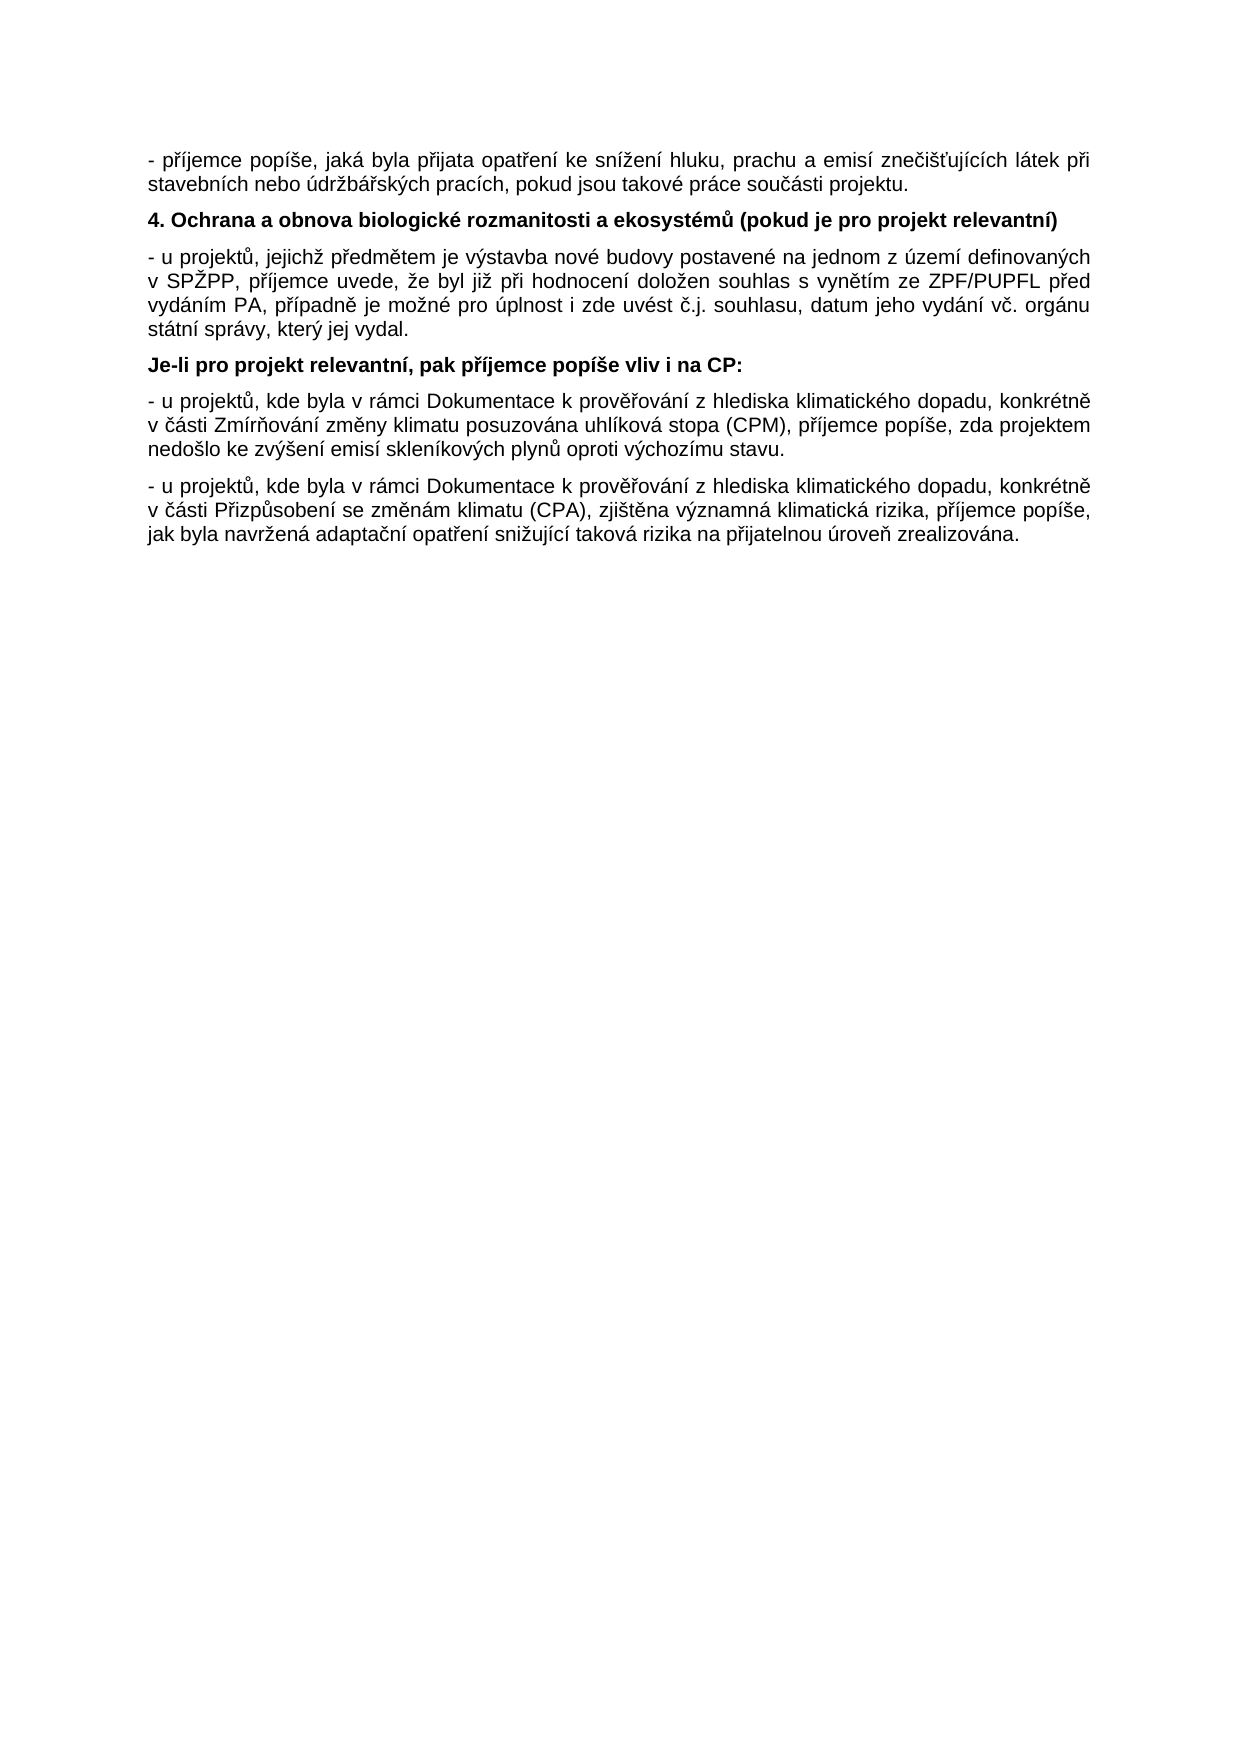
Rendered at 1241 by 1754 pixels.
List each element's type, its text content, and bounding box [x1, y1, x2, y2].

text - u projektů, kde byla v rámci Dokumentace k prověřování z hlediska klimatického dopadu, konkrétně v části Přizpůsobení se změnám klimatu (CPA), zjištěna významná klimatická rizika, příjemce popíše, jak byla navržená adaptační opatření snižující taková rizika na přijatelnou úroveň zrealizována. [148, 474, 1092, 546]
text Je-li pro projekt relevantní, pak příjemce popíše vliv i na CP: [148, 353, 1092, 377]
text 4. Ochrana a obnova biologické rozmanitosti a ekosystémů (pokud je pro projekt relevantní) [148, 208, 1092, 232]
text - příjemce popíše, jaká byla přijata opatření ke snížení hluku, prachu a emisí znečišťujících látek při stavebních nebo údržbářských pracích, pokud jsou takové práce součásti projektu. [148, 148, 1092, 196]
text - u projektů, jejichž předmětem je výstavba nové budovy postavené na jednom z území definovaných v SPŽPP, příjemce uvede, že byl již při hodnocení doložen souhlas s vynětím ze ZPF/PUPFL před vydáním PA, případně je možné pro úplnost i zde uvést č.j. souhlasu, datum jeho vydání vč. orgánu státní správy, který jej vydal. [148, 244, 1092, 340]
text - u projektů, kde byla v rámci Dokumentace k prověřování z hlediska klimatického dopadu, konkrétně v části Zmírňování změny klimatu posuzována uhlíková stopa (CPM), příjemce popíše, zda projektem nedošlo ke zvýšení emisí skleníkových plynů oproti výchozímu stavu. [148, 389, 1092, 461]
